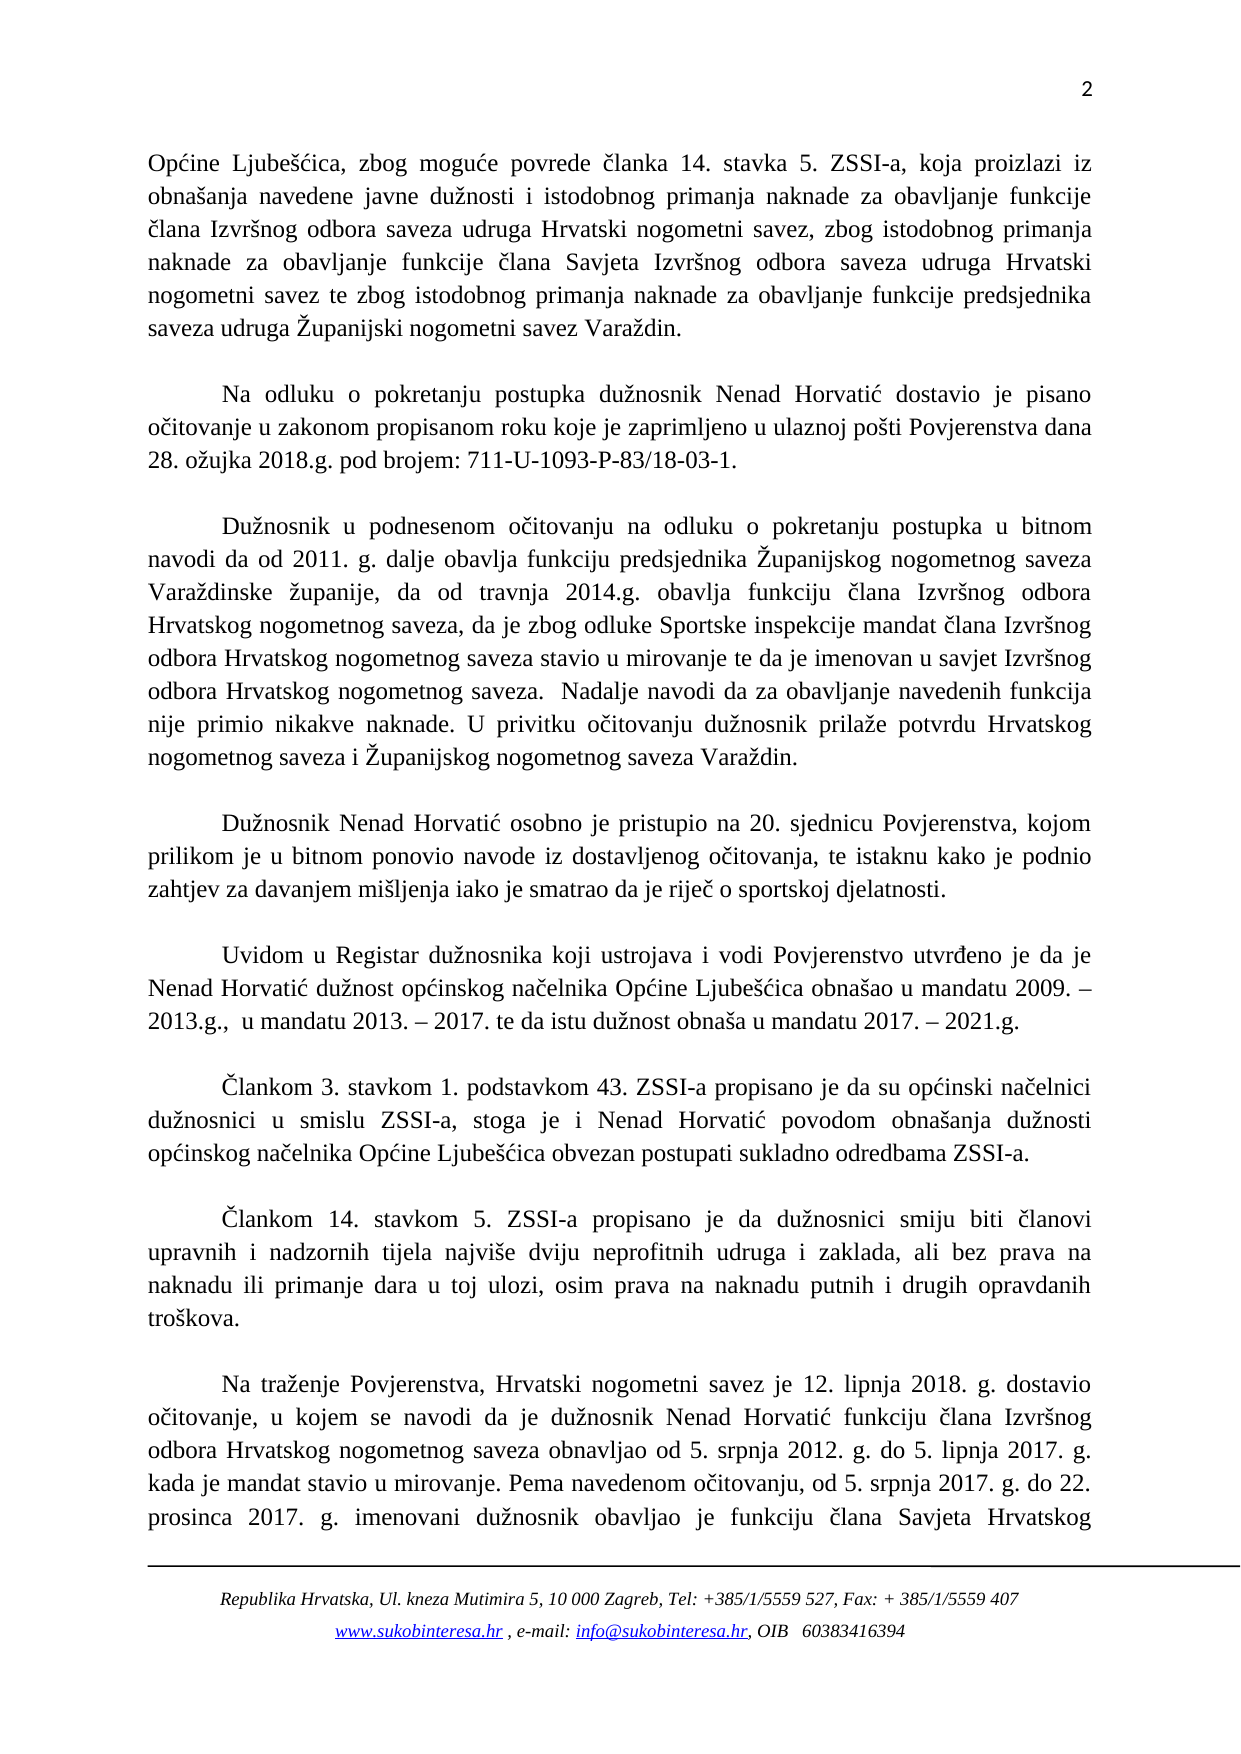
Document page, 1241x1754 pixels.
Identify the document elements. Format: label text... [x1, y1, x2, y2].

text Dužnosnik Nenad Horvatić osobno je pristupio na 20. sjednicu Povjerenstva, kojom prilikom je u bitnom ponovio navode iz dostavljenog očitovanja, te istaknu kako je podnio zahtjev za davanjem mišljenja iako je smatrao da je riječ o sportskoj djelatnosti. [148, 808, 1092, 903]
text Na odluku o pokretanju postupka dužnosnik Nenad Horvatić dostavio je pisano očitovanje u zakonom propisanom roku koje je zaprimljeno u ulaznoj pošti Povjerenstva dana 28. ožujka 2018.g. pod brojem: 711-U-1093-P-83/18-03-1. [148, 379, 1092, 474]
text Uvidom u Registar dužnosnika koji ustrojava i vodi Povjerenstvo utvrđeno je da je Nenad Horvatić dužnost općinskog načelnika Općine Ljubešćica obnašao u mandatu 2009. – 2013.g., u mandatu 2013. – 2017. te da istu dužnost obnaša u mandatu 2017. – 2021.g. [148, 940, 1092, 1035]
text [148, 148, 1092, 342]
text Dužnosnik u podnesenom očitovanju na odluku o pokretanju postupka u bitnom navodi da od 2011. g. dalje obavlja funkciju predsjednika Županijskog nogometnog saveza Varaždinske županije, da od travnja 2014.g. obavlja funkciju člana Izvršnog odbora Hrvatskog nogometnog saveza, da je zbog odluke Sportske inspekcije mandat člana Izvršnog odbora Hrvatskog nogometnog saveza stavio u mirovanje te da je imenovan u savjet Izvršnog odbora Hrvatskog nogometnog saveza. Nadalje navodi da za obavljanje navedenih funkcija nije primio nikakve naknade. U privitku očitovanju dužnosnik prilaže potvrdu Hrvatskog nogometnog saveza i Županijskog nogometnog saveza Varaždin. [148, 511, 1092, 771]
text Člankom 14. stavkom 5. ZSSI-a propisano je da dužnosnici smiju biti članovi upravnih i nadzornih tijela najviše dviju neprofitnih udruga i zaklada, ali bez prava na naknadu ili primanje dara u toj ulozi, osim prava na naknadu putnih i drugih opravdanih troškova. [148, 1204, 1092, 1332]
text Člankom 3. stavkom 1. podstavkom 43. ZSSI-a propisano je da su općinski načelnici dužnosnici u smislu ZSSI-a, stoga je i Nenad Horvatić povodom obnašanja dužnosti općinskog načelnika Općine Ljubešćica obvezan postupati sukladno odredbama ZSSI-a. [148, 1072, 1092, 1167]
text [148, 1369, 1092, 1530]
